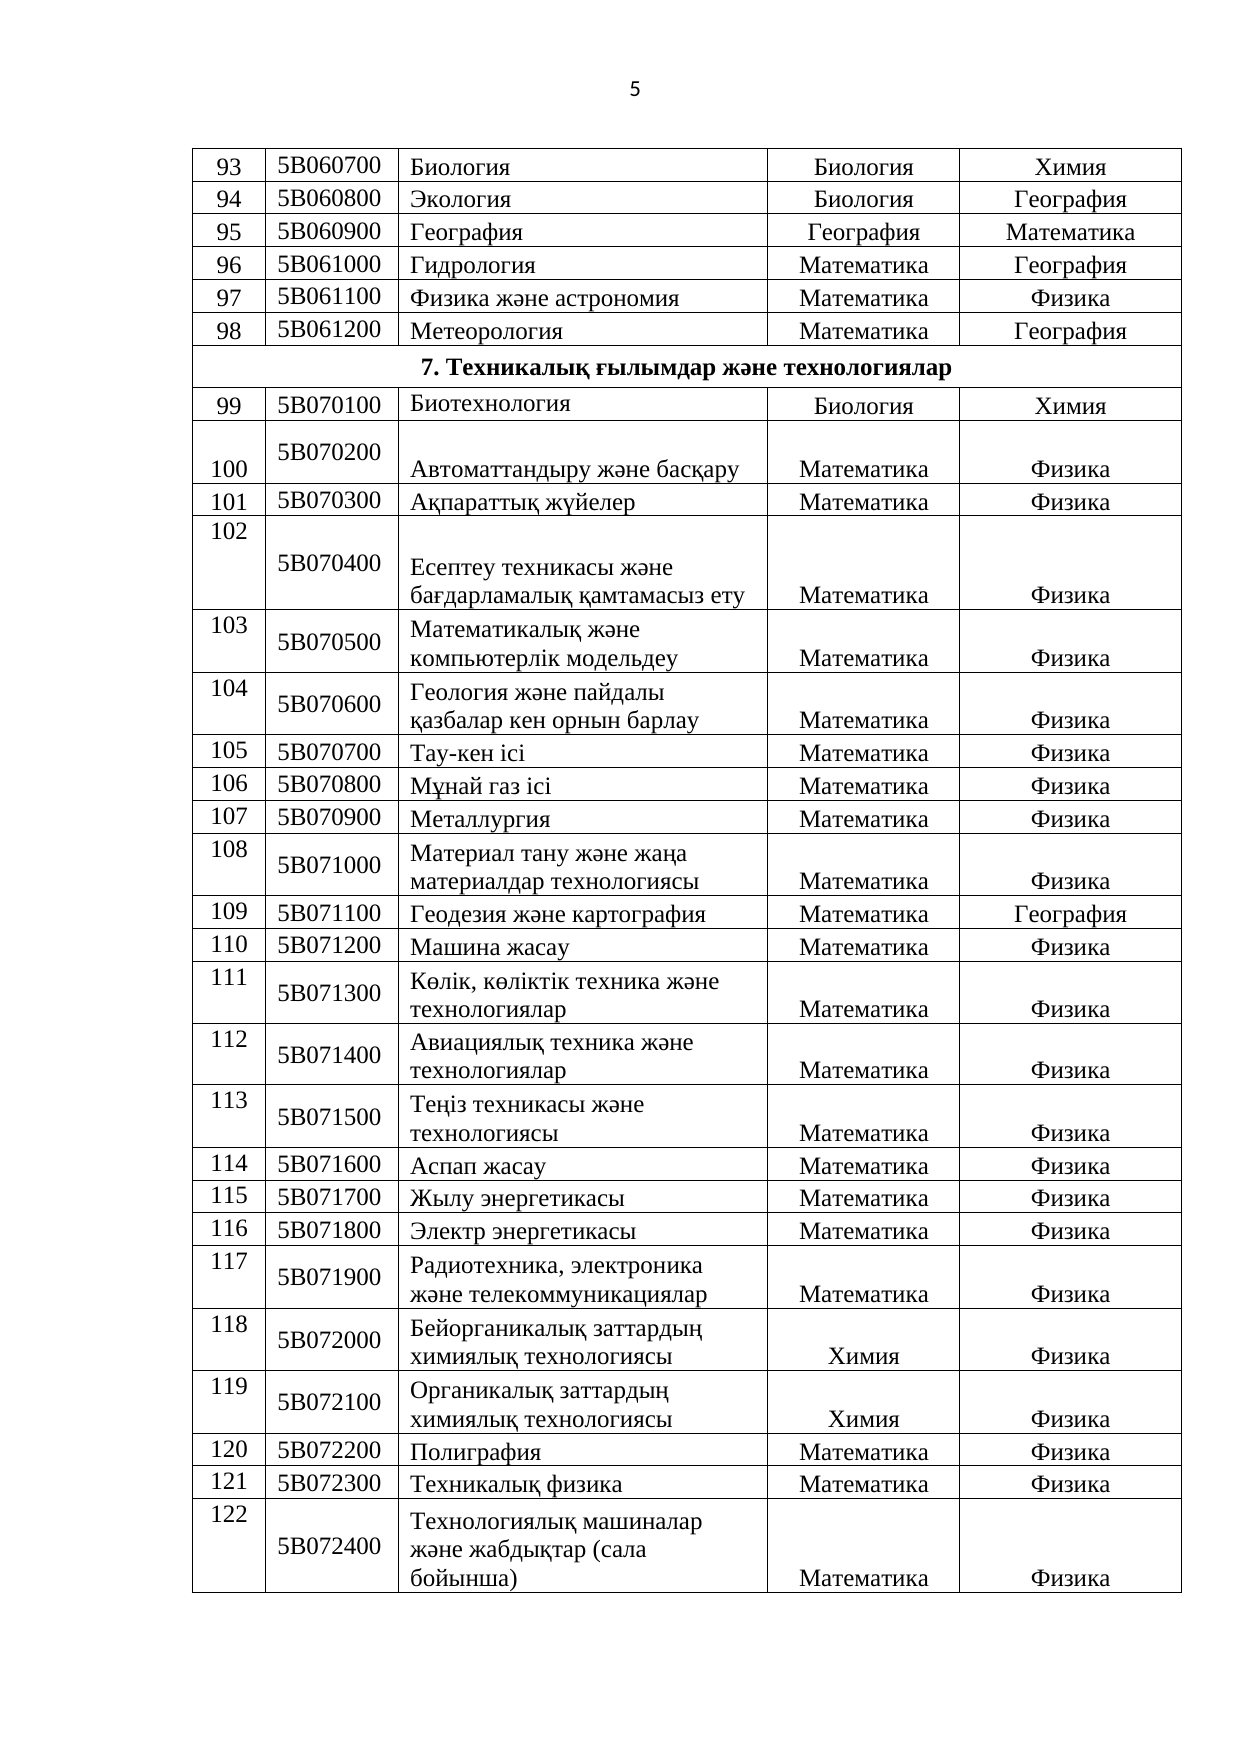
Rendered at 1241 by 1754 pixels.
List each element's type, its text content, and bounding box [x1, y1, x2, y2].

table_cell Химия [960, 149, 1181, 181]
table_cell 5В070900 [266, 801, 398, 833]
table_cell Математика [960, 214, 1181, 246]
table_cell Математика [768, 673, 959, 734]
table_cell 114 [193, 1148, 265, 1179]
table_cell 97 [193, 280, 265, 312]
table_cell Физика [960, 421, 1181, 483]
table_cell Гидрология [399, 247, 767, 279]
table_cell 5В071200 [266, 929, 398, 961]
table_cell Метеорология [399, 313, 767, 344]
table_cell 5В061000 [266, 247, 398, 279]
table_cell Автоматтандыру және басқару [399, 421, 767, 483]
table_cell 116 [193, 1213, 265, 1245]
table_cell Математика [768, 962, 959, 1023]
table_cell 5В071300 [266, 962, 398, 1023]
table_cell География [960, 182, 1181, 213]
table_cell География [960, 247, 1181, 279]
table_cell 120 [193, 1434, 265, 1465]
table_cell 5В072400 [266, 1499, 398, 1592]
table_cell Физика [960, 768, 1181, 800]
table_cell Биология [768, 182, 959, 213]
table_cell 5В071400 [266, 1024, 398, 1084]
table_cell Машина жасау [399, 929, 767, 961]
table_cell 7. Техникалық ғылымдар және технологиялар [193, 346, 1181, 387]
table_cell Физика [960, 962, 1181, 1023]
table_cell Математика [768, 421, 959, 483]
table_cell 108 [193, 834, 265, 895]
table_cell Физика [960, 1085, 1181, 1147]
table_cell География [399, 214, 767, 246]
table_cell Мұнай газ ісі [399, 768, 767, 800]
table_cell 118 [193, 1309, 265, 1370]
table_cell 93 [193, 149, 265, 181]
table_cell 5В071900 [266, 1246, 398, 1308]
table_cell 5В072300 [266, 1466, 398, 1498]
table_cell Химия [768, 1371, 959, 1433]
table_cell 96 [193, 247, 265, 279]
table_cell География [960, 896, 1181, 928]
table_cell Химия [768, 1309, 959, 1370]
table_cell Тау-кен ісі [399, 735, 767, 767]
table_cell 109 [193, 896, 265, 928]
table_cell 95 [193, 214, 265, 246]
table_cell Есептеу техникасы және бағдарламалық қамтамасыз ету [399, 516, 767, 609]
table_cell 5В071800 [266, 1213, 398, 1245]
table_cell Физика [960, 929, 1181, 961]
table_cell Математикалық және компьютерлік модельдеу [399, 610, 767, 672]
table_cell 105 [193, 735, 265, 767]
table_cell Физика [960, 1148, 1181, 1179]
table_cell Аспап жасау [399, 1148, 767, 1179]
table_cell Математика [768, 1181, 959, 1212]
table_cell 5В070600 [266, 673, 398, 734]
table_cell Технологиялық машиналар және жабдықтар (сала бойынша) [399, 1499, 767, 1592]
table_cell Математика [768, 313, 959, 344]
table_cell Электр энергетикасы [399, 1213, 767, 1245]
table_cell 110 [193, 929, 265, 961]
table_cell 5В072000 [266, 1309, 398, 1370]
table_cell Радиотехника, электроника және телекоммуникациялар [399, 1246, 767, 1308]
table_cell Физика және астрономия [399, 280, 767, 312]
table_cell Физика [960, 484, 1181, 515]
table_cell Математика [768, 1246, 959, 1308]
table_cell Физика [960, 834, 1181, 895]
table_cell Математика [768, 1499, 959, 1592]
table_cell 5В072200 [266, 1434, 398, 1465]
table_cell Математика [768, 516, 959, 609]
table_cell Авиациялық техника және технологиялар [399, 1024, 767, 1084]
table_cell География [960, 313, 1181, 344]
table_cell Бейорганикалық заттардың химиялық технологиясы [399, 1309, 767, 1370]
table_cell Физика [960, 280, 1181, 312]
table_cell 94 [193, 182, 265, 213]
table_cell Физика [960, 735, 1181, 767]
table_cell 117 [193, 1246, 265, 1308]
table_cell Физика [960, 1371, 1181, 1433]
table_cell Математика [768, 247, 959, 279]
table_cell Математика [768, 1466, 959, 1498]
table_cell 5В060800 [266, 182, 398, 213]
table_cell 102 [193, 516, 265, 609]
table_cell 5В070500 [266, 610, 398, 672]
table_cell Жылу энергетикасы [399, 1181, 767, 1212]
table_cell Материал тану және жаңа материалдар технологиясы [399, 834, 767, 895]
table_cell 5В070400 [266, 516, 398, 609]
table_cell Геодезия және картография [399, 896, 767, 928]
table_cell Теңіз техникасы және технологиясы [399, 1085, 767, 1147]
table_cell 107 [193, 801, 265, 833]
table_cell 5В070200 [266, 421, 398, 483]
table_cell Физика [960, 801, 1181, 833]
table_cell Математика [768, 1213, 959, 1245]
table_cell Техникалық физика [399, 1466, 767, 1498]
table_cell Физика [960, 610, 1181, 672]
table_cell 5В061200 [266, 313, 398, 344]
table_cell Металлургия [399, 801, 767, 833]
table_cell Математика [768, 801, 959, 833]
table_cell Физика [960, 1309, 1181, 1370]
table_cell 5В071700 [266, 1181, 398, 1212]
table_cell 113 [193, 1085, 265, 1147]
table_cell Биотехнология [399, 388, 767, 420]
table_cell 121 [193, 1466, 265, 1498]
table_cell Физика [960, 1466, 1181, 1498]
table_cell Математика [768, 768, 959, 800]
table_cell Математика [768, 1085, 959, 1147]
table_cell 5В071600 [266, 1148, 398, 1179]
table_cell Математика [768, 280, 959, 312]
table_cell Физика [960, 516, 1181, 609]
table_cell 99 [193, 388, 265, 420]
table_cell Физика [960, 1246, 1181, 1308]
table_cell Полиграфия [399, 1434, 767, 1465]
table_cell Математика [768, 1434, 959, 1465]
table_cell Математика [768, 896, 959, 928]
table_cell Математика [768, 929, 959, 961]
table_cell 5В070800 [266, 768, 398, 800]
table_cell Физика [960, 673, 1181, 734]
table_cell Биология [768, 388, 959, 420]
table_cell 5В070300 [266, 484, 398, 515]
table_cell 101 [193, 484, 265, 515]
table_cell Физика [960, 1181, 1181, 1212]
table_cell Ақпараттық жүйелер [399, 484, 767, 515]
table_cell Биология [768, 149, 959, 181]
table_cell Биология [399, 149, 767, 181]
table_cell География [768, 214, 959, 246]
table_cell 100 [193, 421, 265, 483]
table_cell Математика [768, 484, 959, 515]
table_cell 5В071100 [266, 896, 398, 928]
table_cell 112 [193, 1024, 265, 1084]
table_cell 98 [193, 313, 265, 344]
table_cell 5В060900 [266, 214, 398, 246]
table_cell 122 [193, 1499, 265, 1592]
table_cell Математика [768, 1024, 959, 1084]
table_cell 5В061100 [266, 280, 398, 312]
table_cell 104 [193, 673, 265, 734]
table_cell 5В070100 [266, 388, 398, 420]
table_cell 119 [193, 1371, 265, 1433]
table_cell Математика [768, 1148, 959, 1179]
table_cell Математика [768, 834, 959, 895]
table_cell Көлік, көліктік техника және технологиялар [399, 962, 767, 1023]
table_cell Математика [768, 610, 959, 672]
table_cell 5В060700 [266, 149, 398, 181]
table_cell 115 [193, 1181, 265, 1212]
table_cell Физика [960, 1024, 1181, 1084]
table_cell 111 [193, 962, 265, 1023]
table_cell Органикалық заттардың химиялық технологиясы [399, 1371, 767, 1433]
table_cell Физика [960, 1213, 1181, 1245]
table_cell Геология және пайдалы қазбалар кен орнын барлау [399, 673, 767, 734]
table_cell 103 [193, 610, 265, 672]
table_cell 5В070700 [266, 735, 398, 767]
table_cell 5В071000 [266, 834, 398, 895]
table_cell Физика [960, 1499, 1181, 1592]
table_cell 5B071500 [266, 1085, 398, 1147]
table_cell Экология [399, 182, 767, 213]
table_cell Математика [768, 735, 959, 767]
table_cell 5В072100 [266, 1371, 398, 1433]
table_cell Физика [960, 1434, 1181, 1465]
table_cell Химия [960, 388, 1181, 420]
table_cell 106 [193, 768, 265, 800]
